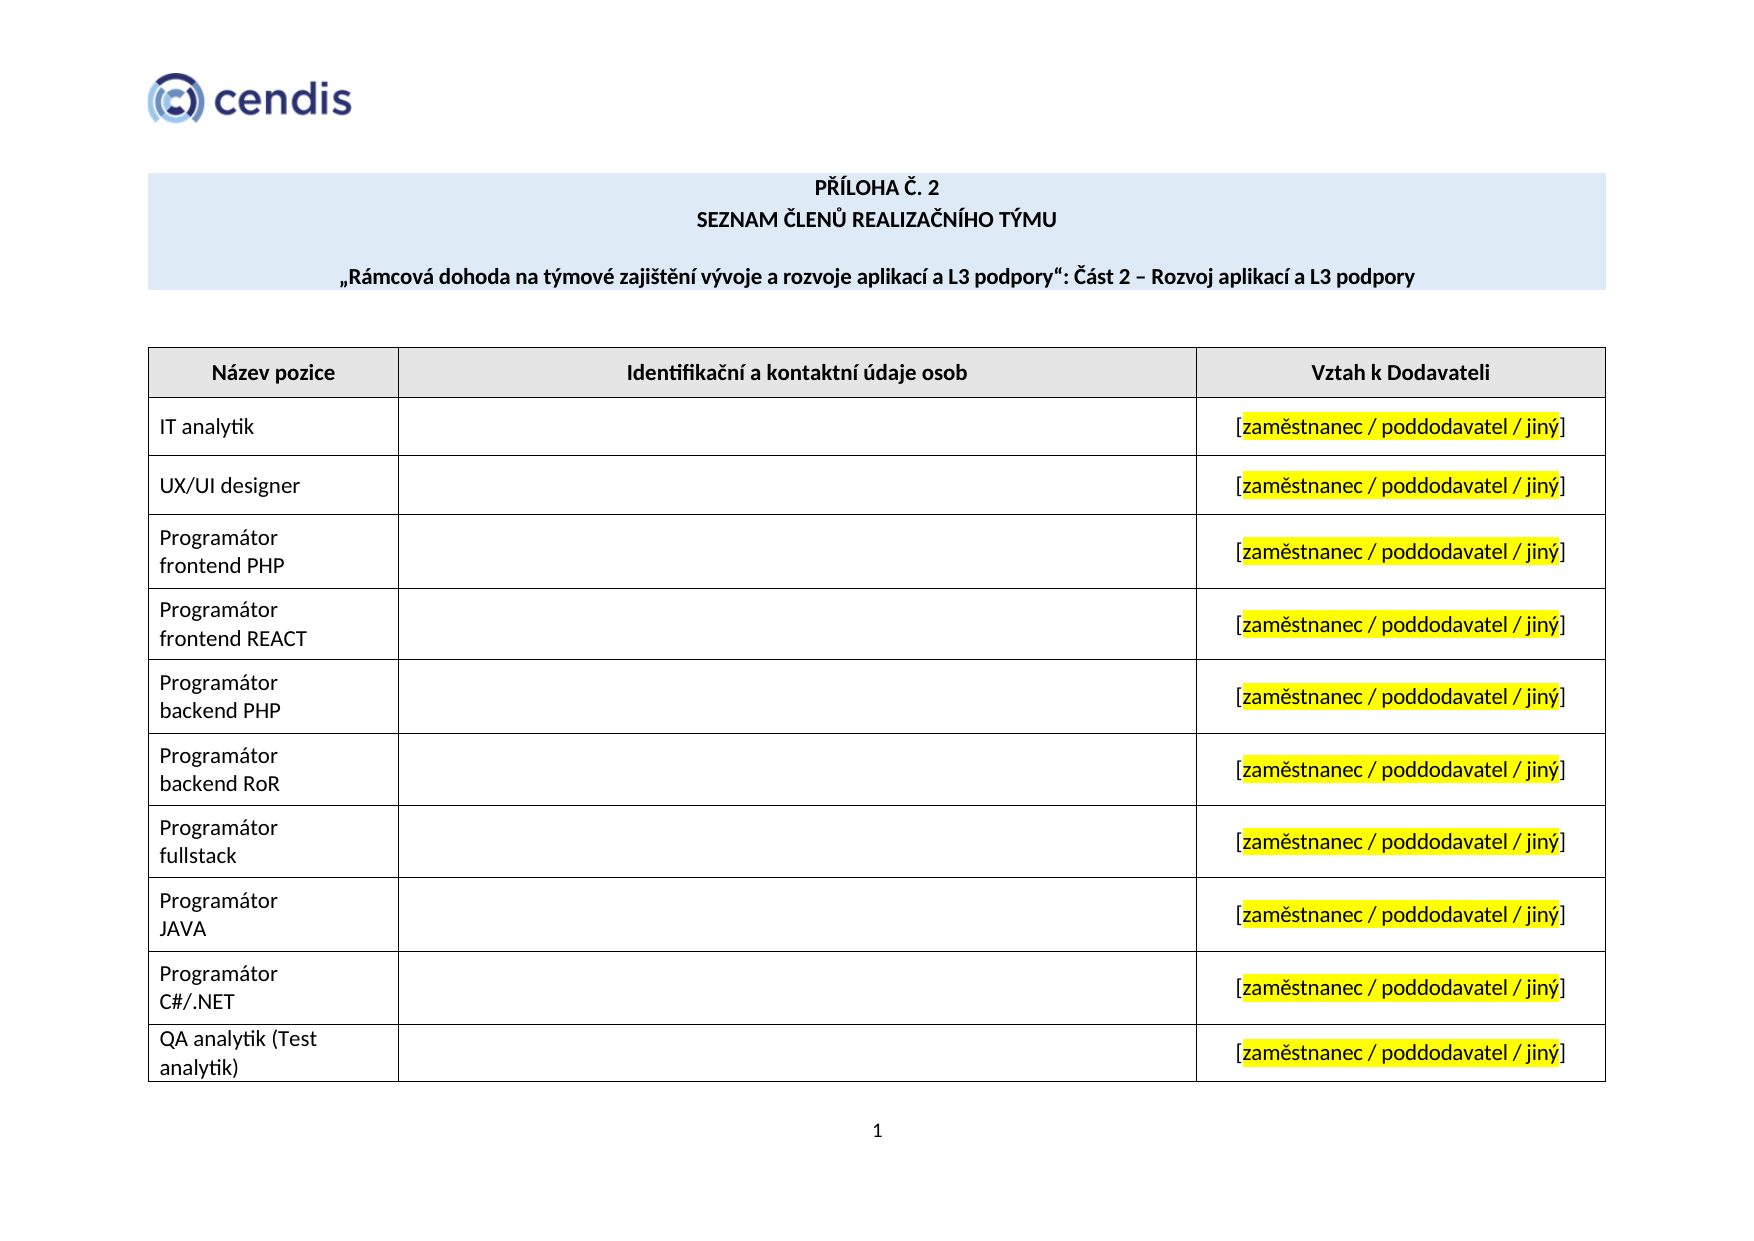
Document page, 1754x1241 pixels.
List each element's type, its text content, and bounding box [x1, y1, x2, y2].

table_cell QA analytik (Test analytik) [149, 1025, 398, 1081]
table_cell [zaměstnanec / poddodavatel / jiný] [1197, 398, 1605, 455]
picture [147, 73, 353, 127]
table_cell [399, 1025, 1196, 1081]
table_cell [399, 878, 1196, 951]
table_cell [zaměstnanec / poddodavatel / jiný] [1197, 952, 1605, 1023]
table_cell [zaměstnanec / poddodavatel / jiný] [1197, 734, 1605, 805]
table_cell Programátor C#/.NET [149, 952, 398, 1023]
text PŘÍLOHA Č. 2 SEZNAM ČLENŮ REALIZAČNÍHO TÝMU [148, 173, 1606, 233]
table_cell Programátor frontend PHP [149, 515, 398, 588]
table_cell Programátor backend RoR [149, 734, 398, 805]
table_cell Programátor frontend REACT [149, 589, 398, 658]
table_cell UX/UI designer [149, 456, 398, 514]
table_cell [399, 589, 1196, 658]
table_cell [zaměstnanec / poddodavatel / jiný] [1197, 456, 1605, 514]
table_cell [399, 806, 1196, 877]
table_cell [zaměstnanec / poddodavatel / jiný] [1197, 878, 1605, 951]
table_cell Programátor JAVA [149, 878, 398, 951]
table_cell [399, 734, 1196, 805]
table_header Název pozice [149, 348, 398, 397]
table_cell [399, 952, 1196, 1023]
table_header Vztah k Dodavateli [1197, 348, 1605, 397]
table_cell [399, 456, 1196, 514]
table_cell [zaměstnanec / poddodavatel / jiný] [1197, 806, 1605, 877]
table_cell IT analytik [149, 398, 398, 455]
table_cell [zaměstnanec / poddodavatel / jiný] [1197, 660, 1605, 733]
table_cell Programátor fullstack [149, 806, 398, 877]
table_cell [399, 660, 1196, 733]
table_cell [zaměstnanec / poddodavatel / jiný] [1197, 515, 1605, 588]
table_cell [zaměstnanec / poddodavatel / jiný] [1197, 589, 1605, 658]
table_cell [399, 398, 1196, 455]
table_cell Programátor backend PHP [149, 660, 398, 733]
table_cell [zaměstnanec / poddodavatel / jiný] [1197, 1025, 1605, 1081]
table_header Identifikační a kontaktní údaje osob [399, 348, 1196, 397]
table_cell [399, 515, 1196, 588]
text „Rámcová dohoda na týmové zajištění vývoje a rozvoje aplikací a L3 podpory“: Část 2 – Rozvoj aplikací a L3 podpory [148, 262, 1606, 290]
